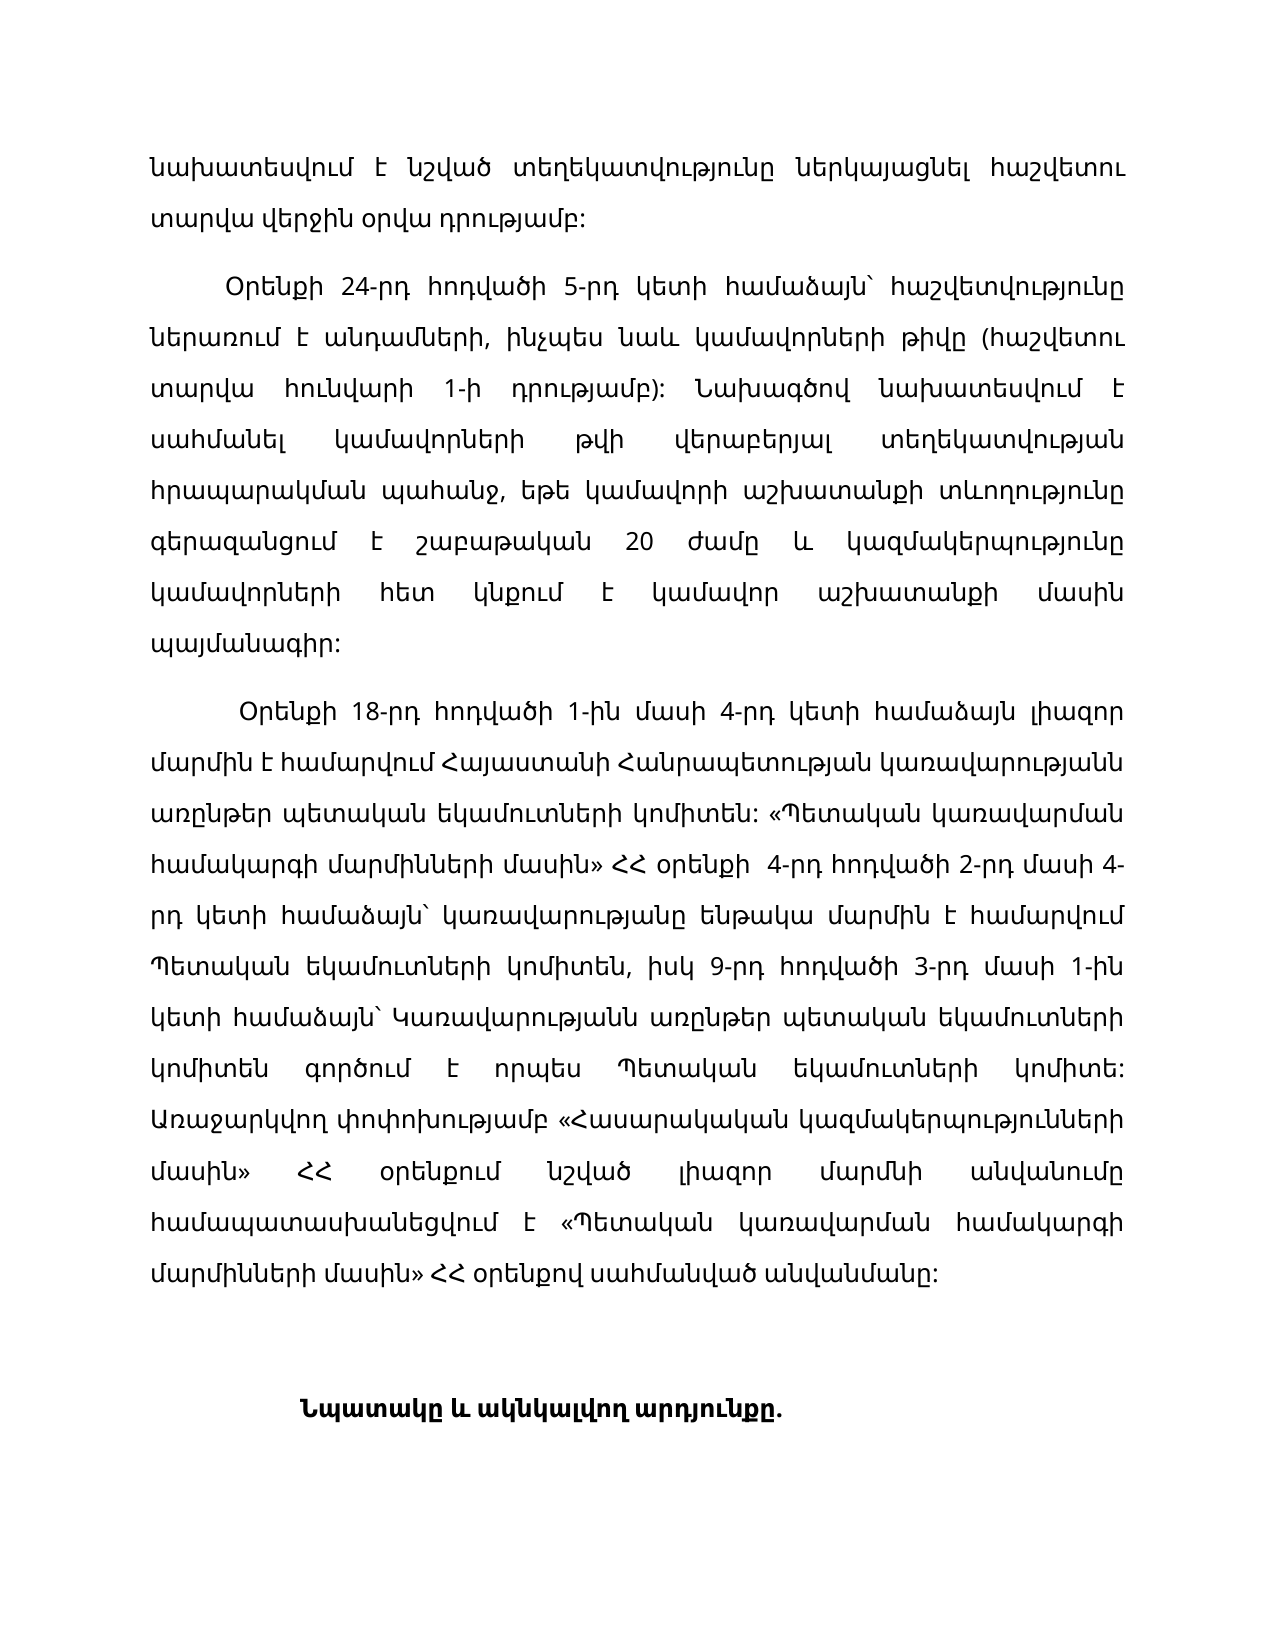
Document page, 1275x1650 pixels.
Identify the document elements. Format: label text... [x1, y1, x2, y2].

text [150, 150, 1125, 235]
text Օրենքի 24-րդ հոդվածի 5-րդ կետի համաձայն՝ հաշվետվությունը ներառում է անդամների, ինչպես նաև կամավորների թիվը (հաշվետու տարվա հունվարի 1-ի դրությամբ): Նախագծով նախատեսվում է սահմանել կամավորների թվի վերաբերյալ տեղեկատվության հրապարակման պահանջ, եթե կամավորի աշխատանքի տևողությունը գերազանցում է շաբաթական 20 ժամը և կազմակերպությունը կամավորների հետ կնքում է կամավոր աշխատանքի մասին պայմանագիր: [150, 269, 1125, 660]
text Օրենքի 18-րդ հոդվածի 1-ին մասի 4-րդ կետի համաձայն լիազոր մարմին է համարվում Հայաստանի Հանրապետության կառավարությանն առընթեր պետական եկամուտների կոմիտեն: «Պետական կառավարման համակարգի մարմինների մասին» ՀՀ օրենքի 4-րդ հոդվածի 2-րդ մասի 4-րդ կետի համաձայն՝ կառավարությանը ենթակա մարմին է համարվում Պետական եկամուտների կոմիտեն, իսկ 9-րդ հոդվածի 3-րդ մասի 1-ին կետի համաձայն՝ Կառավարությանն առընթեր պետական եկամուտների կոմիտեն գործում է որպես Պետական եկամուտների կոմիտե: Առաջարկվող փոփոխությամբ «Հասարակական կազմակերպությունների մասին» ՀՀ օրենքում նշված լիազոր մարմնի անվանումը համապատասխանեցվում է «Պետական կառավարման համակարգի մարմինների մասին» ՀՀ օրենքով սահմանված անվանմանը: [150, 694, 1125, 1289]
text Նպատակը և ակնկալվող արդյունքը. [225, 1391, 1125, 1425]
